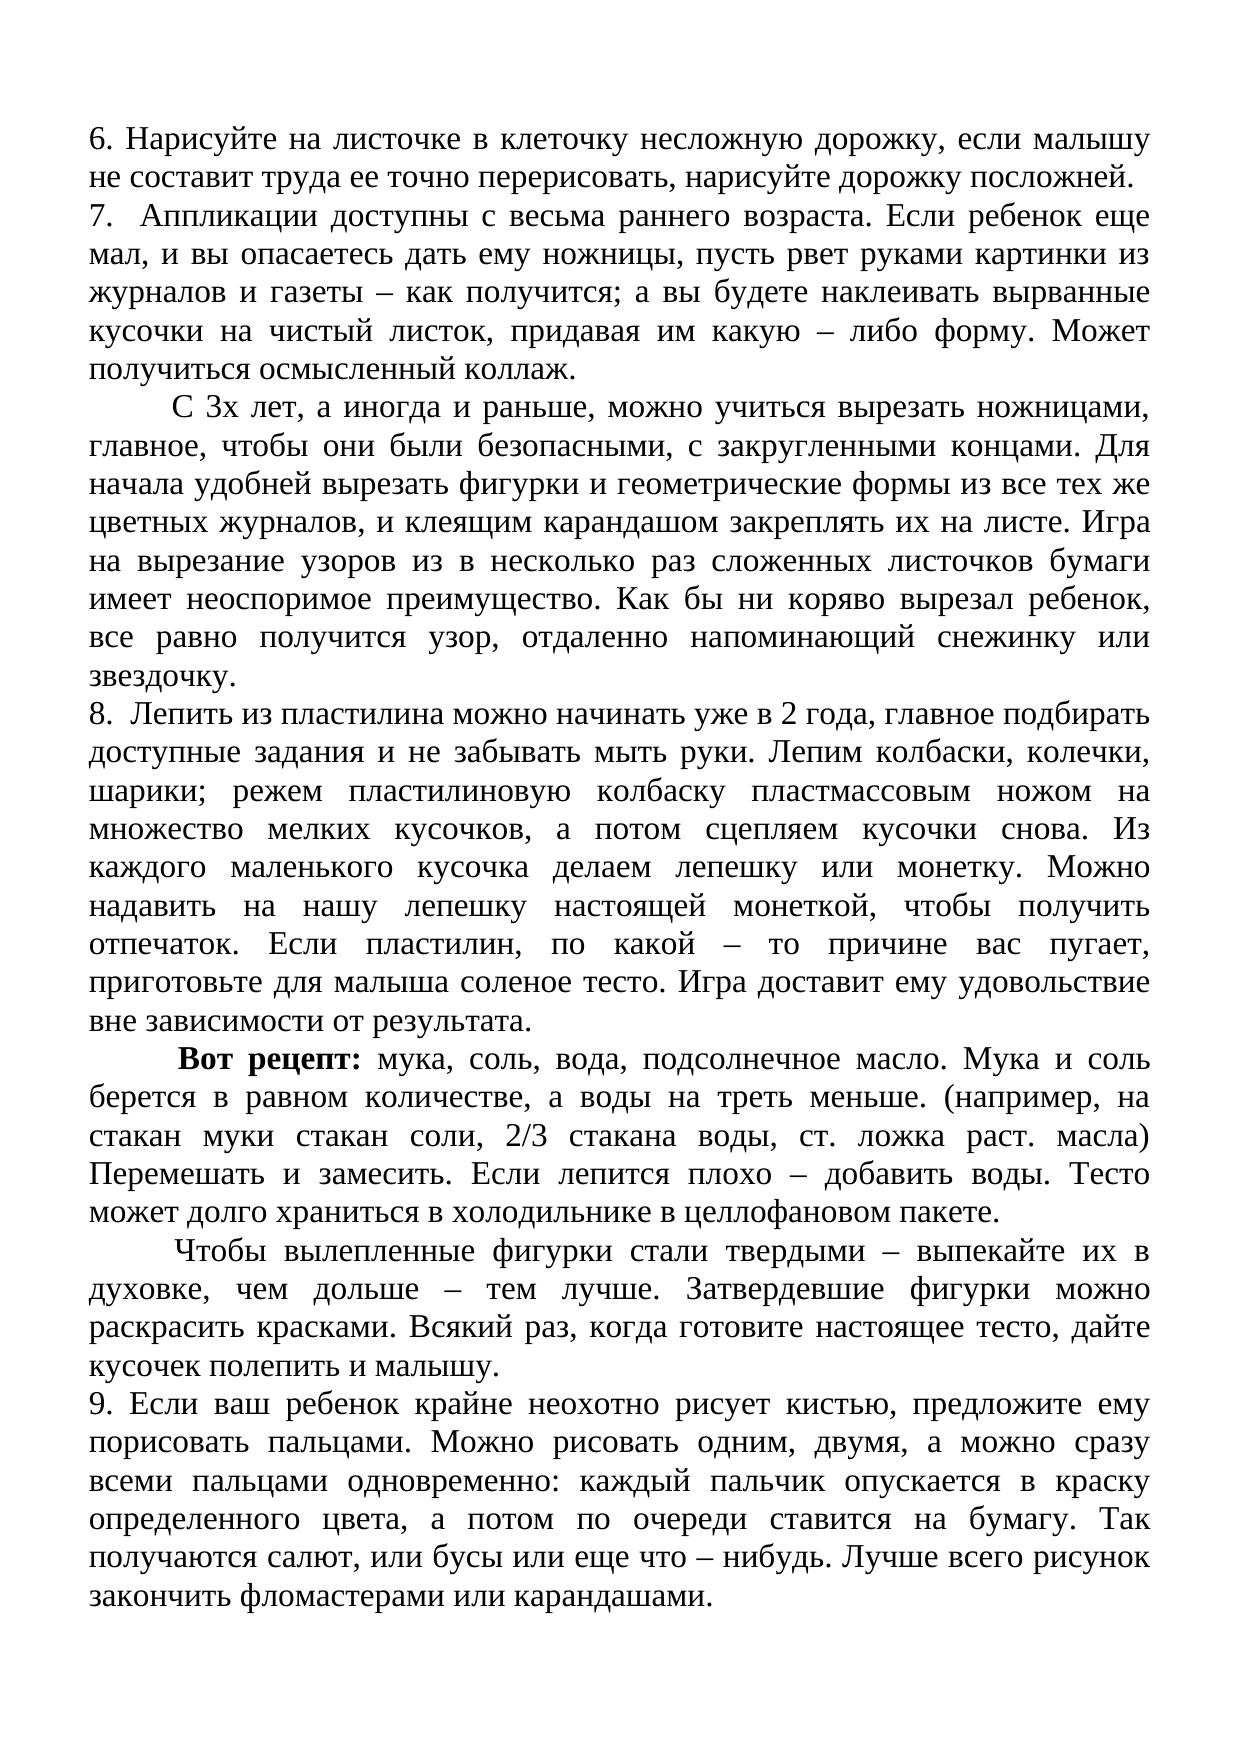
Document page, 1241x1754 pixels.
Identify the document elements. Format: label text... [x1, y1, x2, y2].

text 9. Если ваш ребенок крайне неохотно рисует кистью, предложите ему порисовать пальцами. Можно рисовать одним, двумя, а можно сразу всеми пальцами одновременно: каждый пальчик опускается в краску определенного цвета, а потом по очереди ставится на бумагу. Так получаются салют, или бусы или еще что – нибудь. Лучше всего рисунок закончить фломастерами или карандашами. [88, 1383, 1152, 1613]
text 8. Лепить из пластилина можно начинать уже в 2 года, главное подбирать доступные задания и не забывать мыть руки. Лепим колбаски, колечки, шарики; режем пластилиновую колбаску пластмассовым ножом на множество мелких кусочков, а потом сцепляем кусочки снова. Из каждого маленького кусочка делаем лепешку или монетку. Можно надавить на нашу лепешку настоящей монеткой, чтобы получить отпечаток. Если пластилин, по какой – то причине вас пугает, приготовьте для малыша соленое тесто. Игра доставит ему удовольствие вне зависимости от результата. [88, 693, 1152, 1038]
text С 3х лет, а иногда и раньше, можно учиться вырезать ножницами, главное, чтобы они были безопасными, с закругленными концами. Для начала удобней вырезать фигурки и геометрические формы из все тех же цветных журналов, и клеящим карандашом закреплять их на листе. Игра на вырезание узоров из в несколько раз сложенных листочков бумаги имеет неоспоримое преимущество. Как бы ни коряво вырезал ребенок, все равно получится узор, отдаленно напоминающий снежинку или звездочку. [88, 386, 1152, 693]
text 7. Аппликации доступны с весьма раннего возраста. Если ребенок еще мал, и вы опасаетесь дать ему ножницы, пусть рвет руками картинки из журналов и газеты – как получится; а вы будете наклеивать вырванные кусочки на чистый листок, придавая им какую – либо форму. Может получиться осмысленный коллаж. [88, 195, 1152, 386]
text Вот рецепт: мука, соль, вода, подсолнечное масло. Мука и соль берется в равном количестве, а воды на треть меньше. (например, на стакан муки стакан соли, 2/3 стакана воды, ст. ложка раст. масла) Перемешать и замесить. Если лепится плохо – добавить воды. Тесто может долго храниться в холодильнике в целлофановом пакете. [88, 1038, 1152, 1230]
text Чтобы вылепленные фигурки стали твердыми – выпекайте их в духовке, чем дольше – тем лучше. Затвердевшие фигурки можно раскрасить красками. Всякий раз, когда готовите настоящее тесто, дайте кусочек полепить и малышу. [88, 1230, 1152, 1383]
text 6. Нарисуйте на листочке в клеточку несложную дорожку, если малышу не составит труда ее точно перерисовать, нарисуйте дорожку посложней. [88, 118, 1152, 195]
